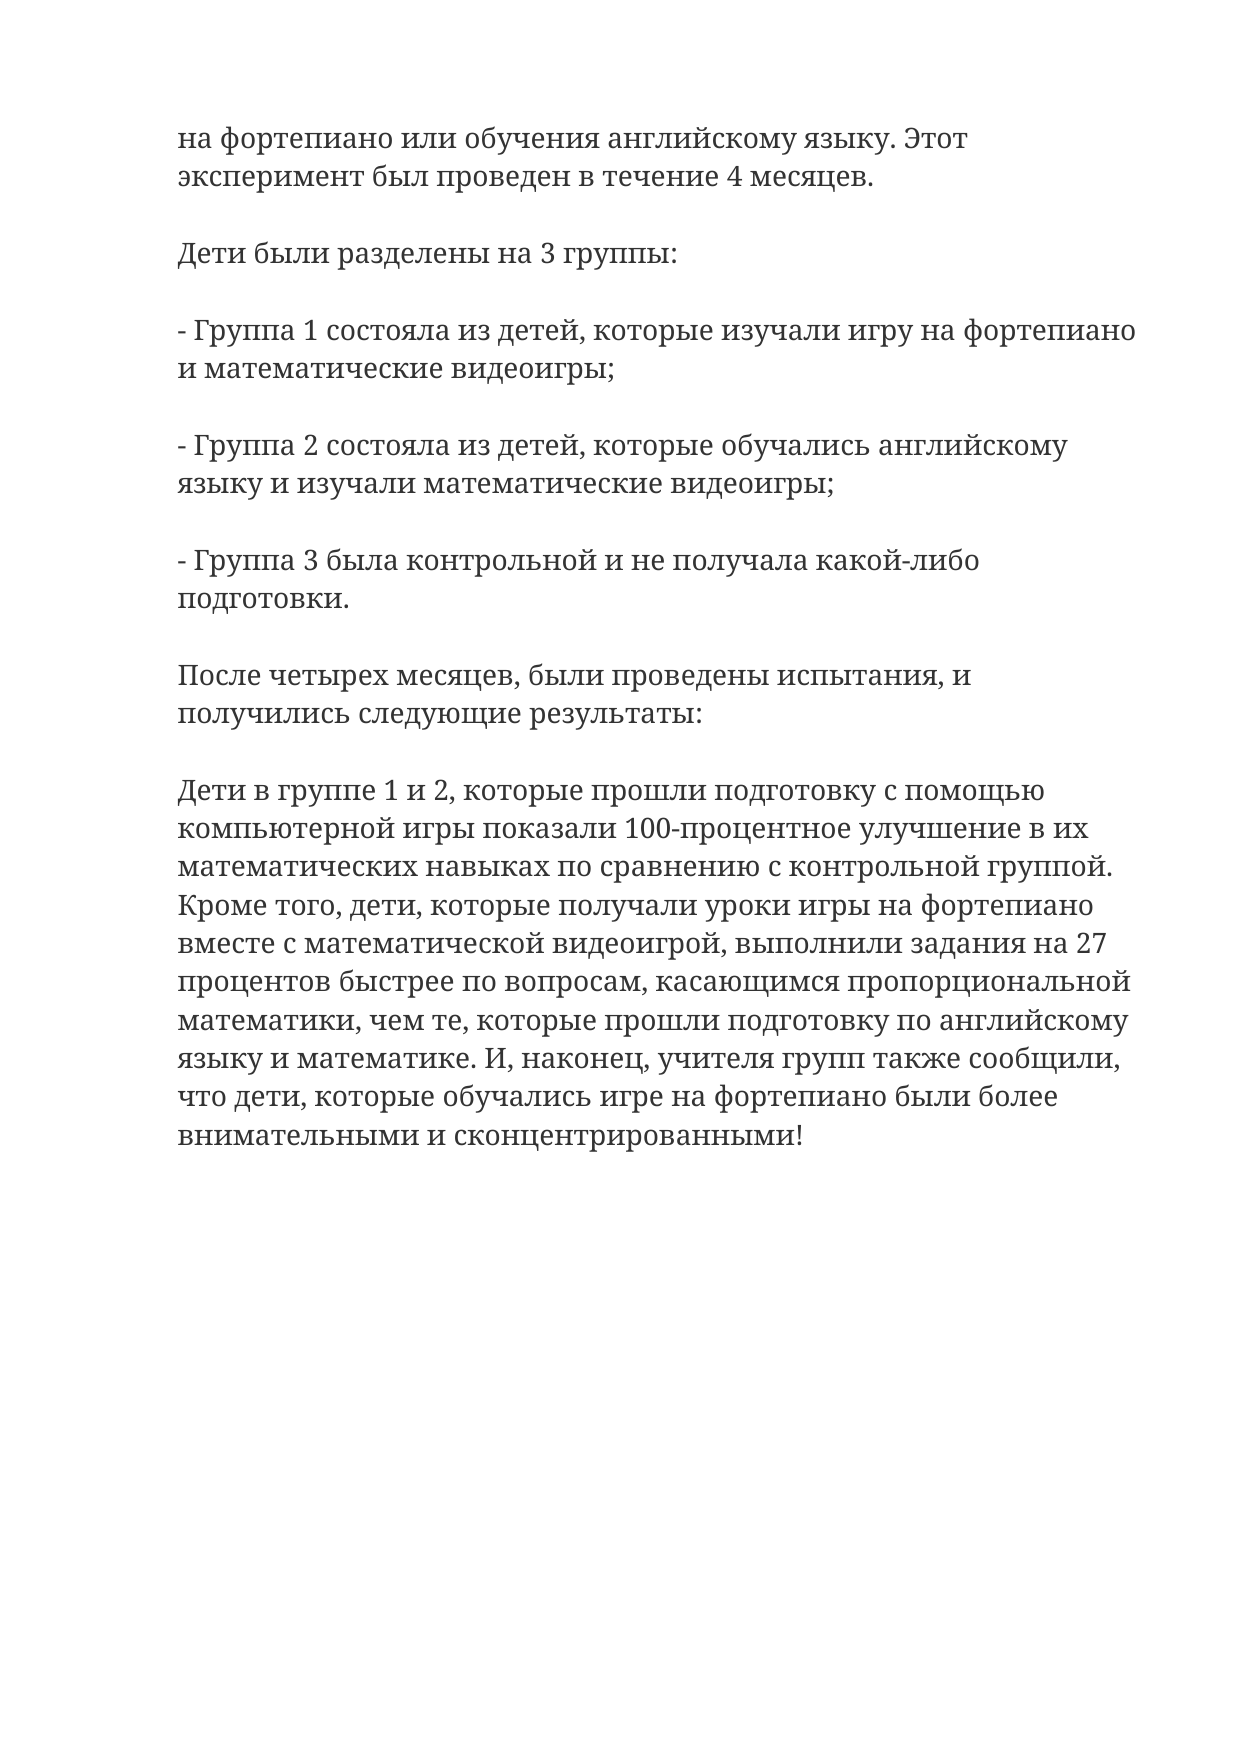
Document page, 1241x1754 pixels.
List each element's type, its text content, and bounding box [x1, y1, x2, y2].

text - Группа 2 состояла из детей, которые обучались английскому языку и изучали математические видеоигры; [177, 425, 1152, 501]
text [177, 118, 1152, 195]
text - Группа 3 была контрольной и не получала какой-либо подготовки. [177, 540, 1152, 616]
text Дети были разделены на 3 группы: [177, 233, 1152, 271]
text - Группа 1 состояла из детей, которые изучали игру на фортепиано и математические видеоигры; [177, 310, 1152, 386]
text После четырех месяцев, были проведены испытания, и получились следующие результаты: [177, 655, 1152, 731]
text Дети в группе 1 и 2, которые прошли подготовку с помощью компьютерной игры показали 100-процентное улучшение в их математических навыках по сравнению с контрольной группой. Кроме того, дети, которые получали уроки игры на фортепиано вместе с математической видеоигрой, выполнили задания на 27 процентов быстрее по вопросам, касающимся пропорциональной математики, чем те, которые прошли подготовку по английскому языку и математике. И, наконец, учителя групп также сообщили, что дети, которые обучались игре на фортепиано были более внимательными и сконцентрированными! [177, 770, 1152, 1153]
